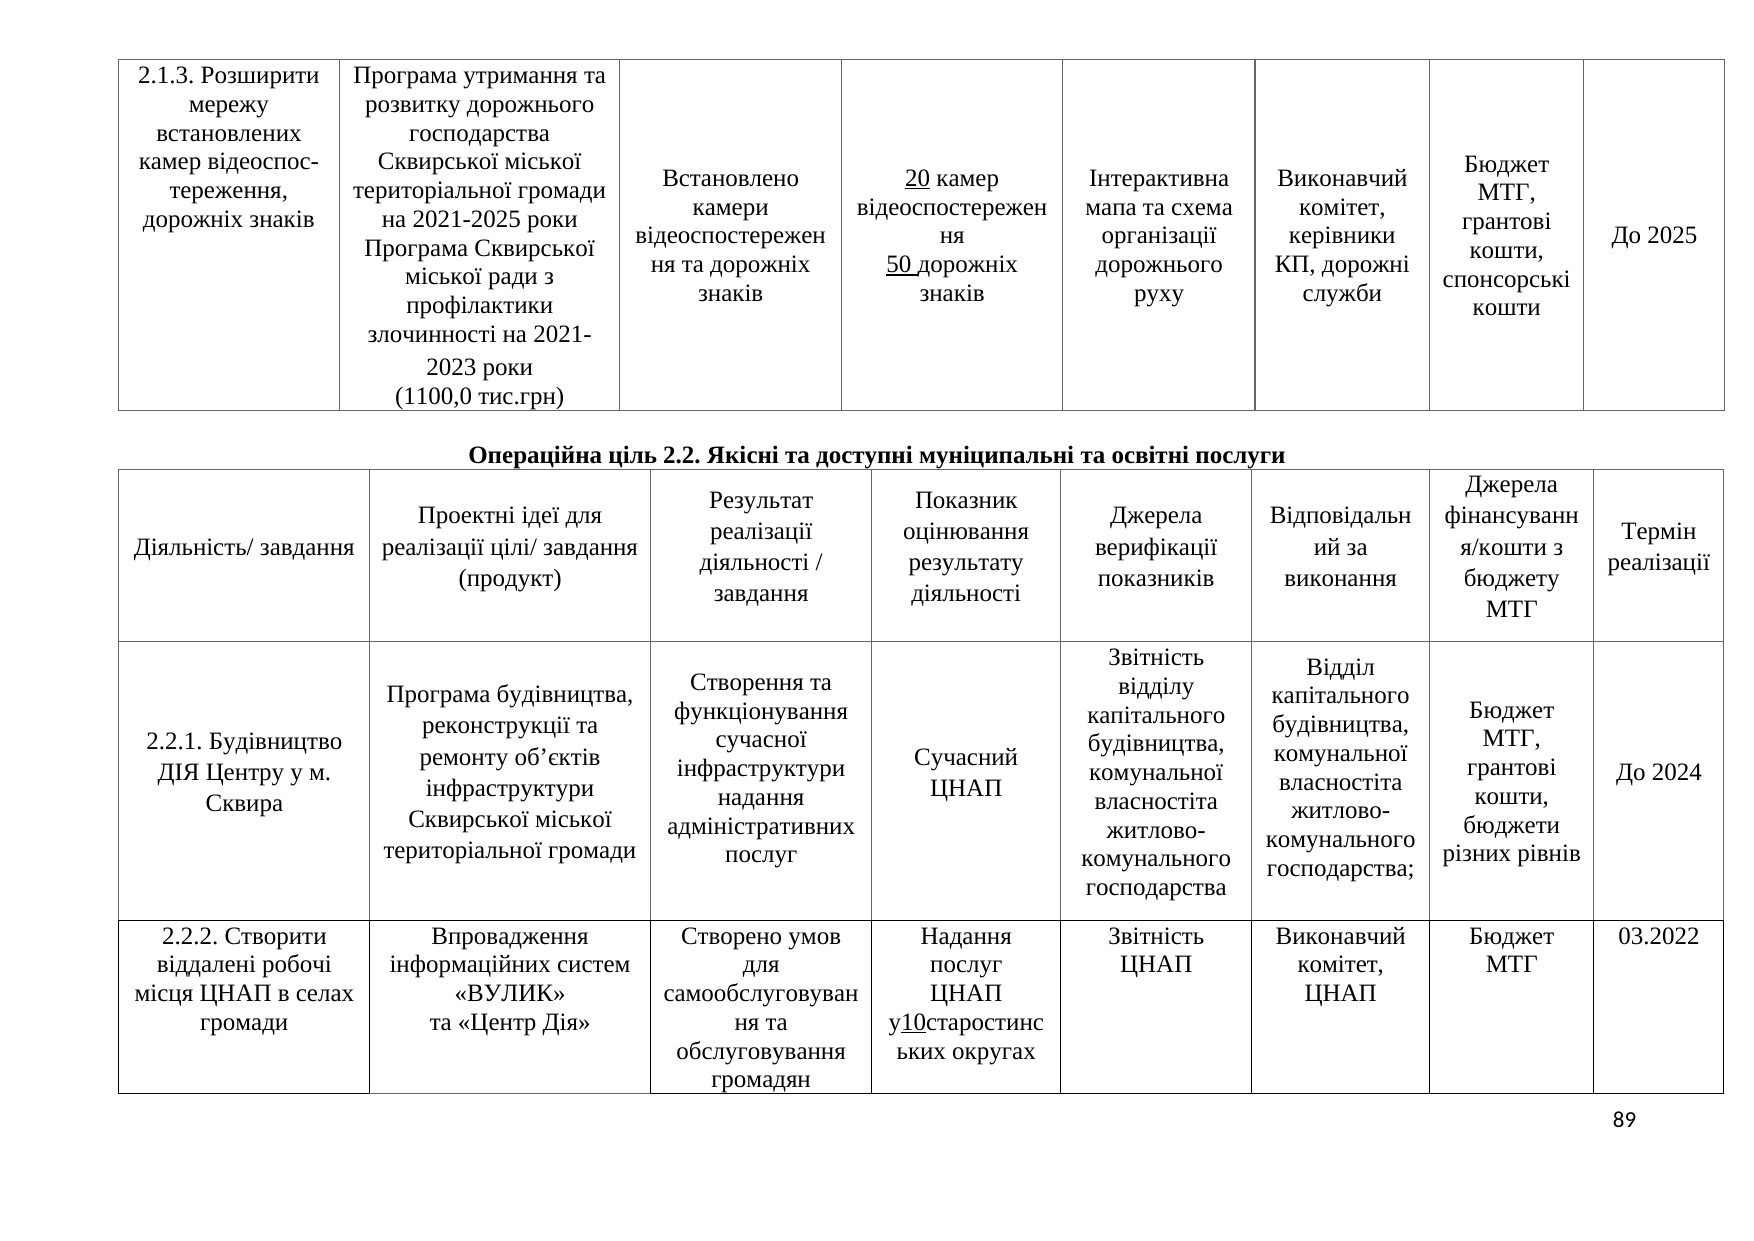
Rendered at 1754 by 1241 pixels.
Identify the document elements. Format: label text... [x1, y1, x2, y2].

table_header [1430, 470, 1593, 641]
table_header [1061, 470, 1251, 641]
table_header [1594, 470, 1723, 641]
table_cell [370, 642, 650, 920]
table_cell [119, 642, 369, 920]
text Операційна ціль 2.2. Якісні та доступні муніципальні та освітні послуги [118, 440, 1636, 468]
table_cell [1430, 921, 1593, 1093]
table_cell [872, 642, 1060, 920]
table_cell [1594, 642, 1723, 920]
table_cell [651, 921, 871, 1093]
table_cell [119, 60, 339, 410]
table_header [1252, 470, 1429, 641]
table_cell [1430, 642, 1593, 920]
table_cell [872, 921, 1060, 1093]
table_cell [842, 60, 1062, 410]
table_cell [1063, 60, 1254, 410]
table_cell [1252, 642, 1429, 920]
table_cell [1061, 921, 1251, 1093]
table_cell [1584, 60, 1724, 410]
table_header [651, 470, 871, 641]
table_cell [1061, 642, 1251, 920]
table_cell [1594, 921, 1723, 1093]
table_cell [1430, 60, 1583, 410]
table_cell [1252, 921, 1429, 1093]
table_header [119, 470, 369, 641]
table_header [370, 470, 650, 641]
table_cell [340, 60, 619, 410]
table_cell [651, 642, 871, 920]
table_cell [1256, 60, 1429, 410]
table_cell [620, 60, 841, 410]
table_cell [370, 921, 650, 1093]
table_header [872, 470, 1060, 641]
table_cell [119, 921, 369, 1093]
